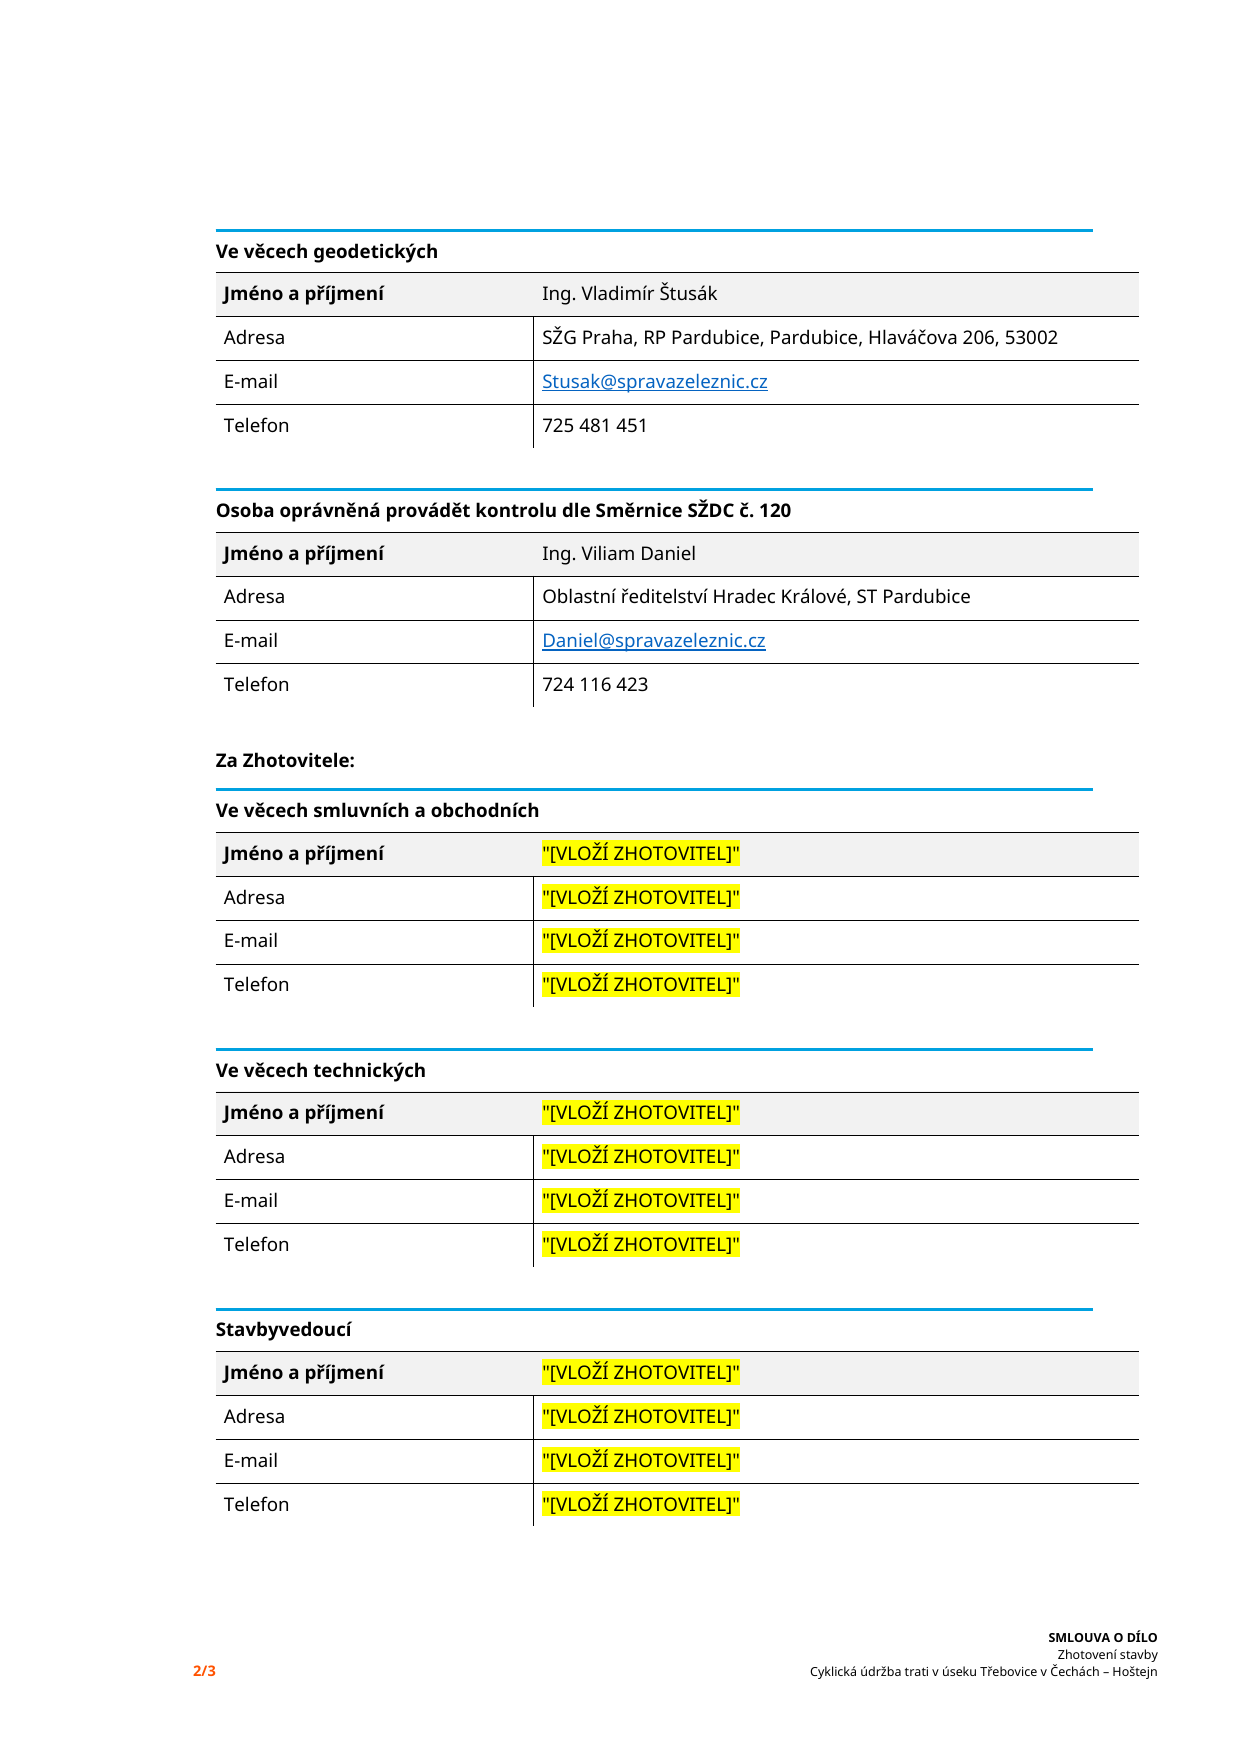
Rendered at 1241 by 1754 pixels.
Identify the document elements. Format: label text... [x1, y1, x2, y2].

text Ve věcech technických [216, 1051, 1093, 1083]
table_cell Adresa [216, 1136, 533, 1179]
table_header Ing. Vladimír Štusák [534, 273, 1139, 316]
table_cell "[VLOŽÍ ZHOTOVITEL]" [534, 1396, 1139, 1439]
table_cell Telefon [216, 1484, 533, 1526]
table_cell Telefon [216, 1224, 533, 1267]
table_cell Adresa [216, 1396, 533, 1439]
table_header "[VLOŽÍ ZHOTOVITEL]" [534, 1093, 1139, 1135]
table_cell Telefon [216, 664, 533, 707]
table_cell Telefon [216, 965, 533, 1007]
table_cell 724 116 423 [534, 664, 1139, 707]
table_cell SŽG Praha, RP Pardubice, Pardubice, Hlaváčova 206, 53002 [534, 317, 1139, 360]
table_header "[VLOŽÍ ZHOTOVITEL]" [534, 1352, 1139, 1395]
table_cell "[VLOŽÍ ZHOTOVITEL]" [534, 1484, 1139, 1526]
table_cell "[VLOŽÍ ZHOTOVITEL]" [534, 965, 1139, 1007]
table_cell Daniel@spravazeleznic.cz [534, 621, 1139, 663]
table_cell E-mail [216, 361, 533, 404]
table_header Jméno a příjmení [216, 833, 534, 876]
table_cell 725 481 451 [534, 405, 1139, 448]
table_cell E-mail [216, 1440, 533, 1483]
table_cell "[VLOŽÍ ZHOTOVITEL]" [534, 1224, 1139, 1267]
text Osoba oprávněná provádět kontrolu dle Směrnice SŽDC č. 120 [216, 491, 1093, 523]
table_cell Adresa [216, 317, 533, 360]
table_cell "[VLOŽÍ ZHOTOVITEL]" [534, 1180, 1139, 1223]
table_cell "[VLOŽÍ ZHOTOVITEL]" [534, 1440, 1139, 1483]
table_cell E-mail [216, 921, 533, 963]
table_header Jméno a příjmení [216, 1352, 534, 1395]
table_cell Adresa [216, 877, 533, 919]
text Za Zhotovitele: [216, 748, 1093, 773]
table_cell Stusak@spravazeleznic.cz [534, 361, 1139, 404]
table_cell Adresa [216, 577, 533, 619]
table_header "[VLOŽÍ ZHOTOVITEL]" [534, 833, 1139, 876]
text Stavbyvedoucí [216, 1311, 1093, 1342]
table_header Jméno a příjmení [216, 1093, 534, 1135]
table_cell "[VLOŽÍ ZHOTOVITEL]" [534, 1136, 1139, 1179]
table_header Jméno a příjmení [216, 273, 534, 316]
table_cell Telefon [216, 405, 533, 448]
table_header Ing. Viliam Daniel [534, 533, 1139, 576]
table_cell E-mail [216, 621, 533, 663]
text Ve věcech geodetických [216, 232, 1093, 263]
table_cell Oblastní ředitelství Hradec Králové, ST Pardubice [534, 577, 1139, 619]
table_header Jméno a příjmení [216, 533, 534, 576]
table_cell E-mail [216, 1180, 533, 1223]
table_cell "[VLOŽÍ ZHOTOVITEL]" [534, 921, 1139, 963]
table_cell "[VLOŽÍ ZHOTOVITEL]" [534, 877, 1139, 919]
text Ve věcech smluvních a obchodních [216, 791, 1093, 823]
